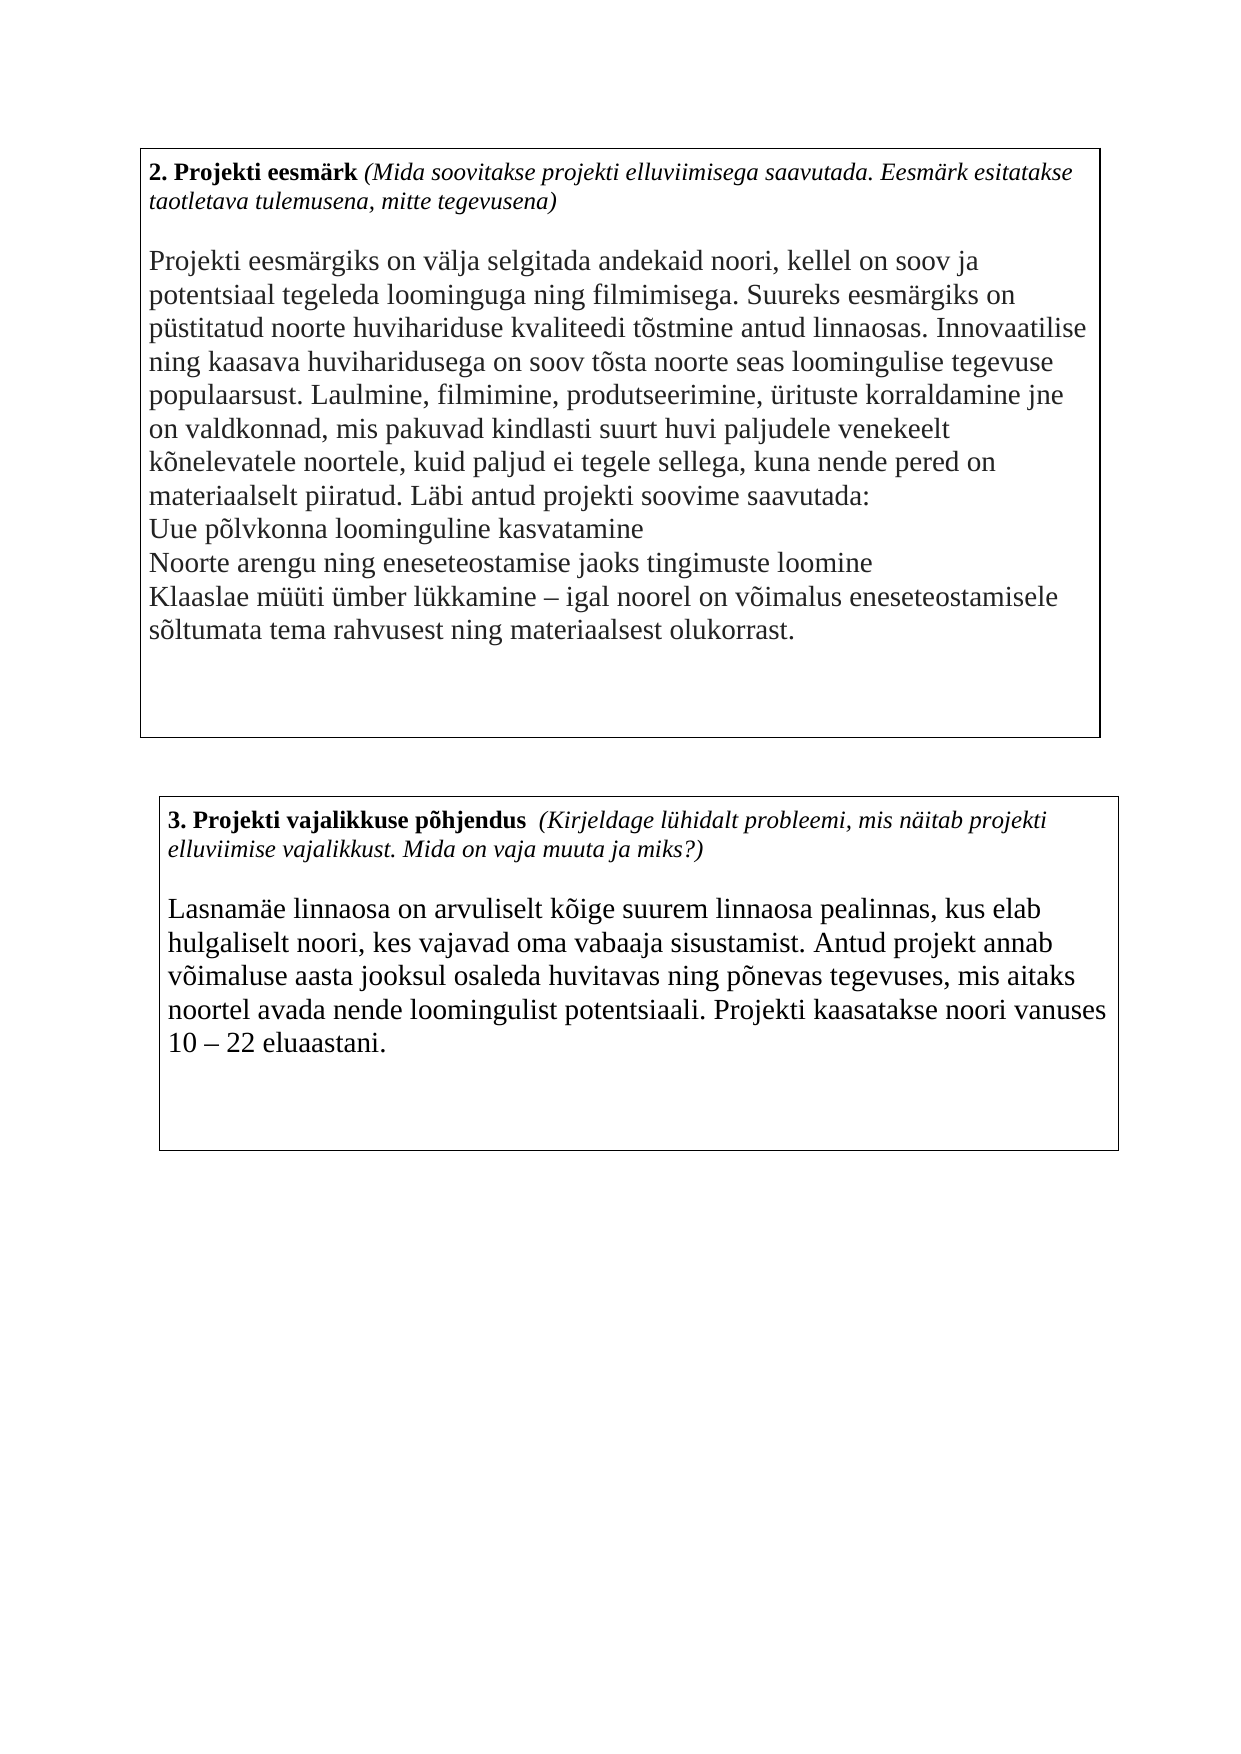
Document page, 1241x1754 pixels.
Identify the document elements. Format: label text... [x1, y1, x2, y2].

table_header 2. Projekti eesmärk (Mida soovitakse projekti elluviimisega saavutada. Eesmärk esitatakse taotletava tulemusena, mitte tegevusena) Projekti eesmärgiks on välja selgitada andekaid noori, kellel on soov ja potentsiaal tegeleda loominguga ning filmimisega. Suureks eesmärgiks on püstitatud noorte huvihariduse kvaliteedi tõstmine antud linnaosas. Innovaatilise ning kaasava huviharidusega on soov tõsta noorte seas loomingulise tegevuse populaarsust. Laulmine, filmimine, produtseerimine, ürituste korraldamine jne on valdkonnad, mis pakuvad kindlasti suurt huvi paljudele venekeelt kõnelevatele noortele, kuid paljud ei tegele sellega, kuna nende pered on materiaalselt piiratud. Läbi antud projekti soovime saavutada: Uue põlvkonna loominguline kasvatamine Noorte arengu ning eneseteostamise jaoks tingimuste loomine Klaaslae müüti ümber lükkamine – igal noorel on võimalus eneseteostamisele sõltumata tema rahvusest ning materiaalsest olukorrast. [141, 149, 1099, 737]
table_header 3. Projekti vajalikkuse põhjendus (Kirjeldage lühidalt probleemi, mis näitab projekti elluviimise vajalikkust. Mida on vaja muuta ja miks?) Lasnamäe linnaosa on arvuliselt kõige suurem linnaosa pealinnas, kus elab hulgaliselt noori, kes vajavad oma vabaaja sisustamist. Antud projekt annab võimaluse aasta jooksul osaleda huvitavas ning põnevas tegevuses, mis aitaks noortel avada nende loomingulist potentsiaali. Projekti kaasatakse noori vanuses 10 – 22 eluaastani. [160, 797, 1118, 1150]
